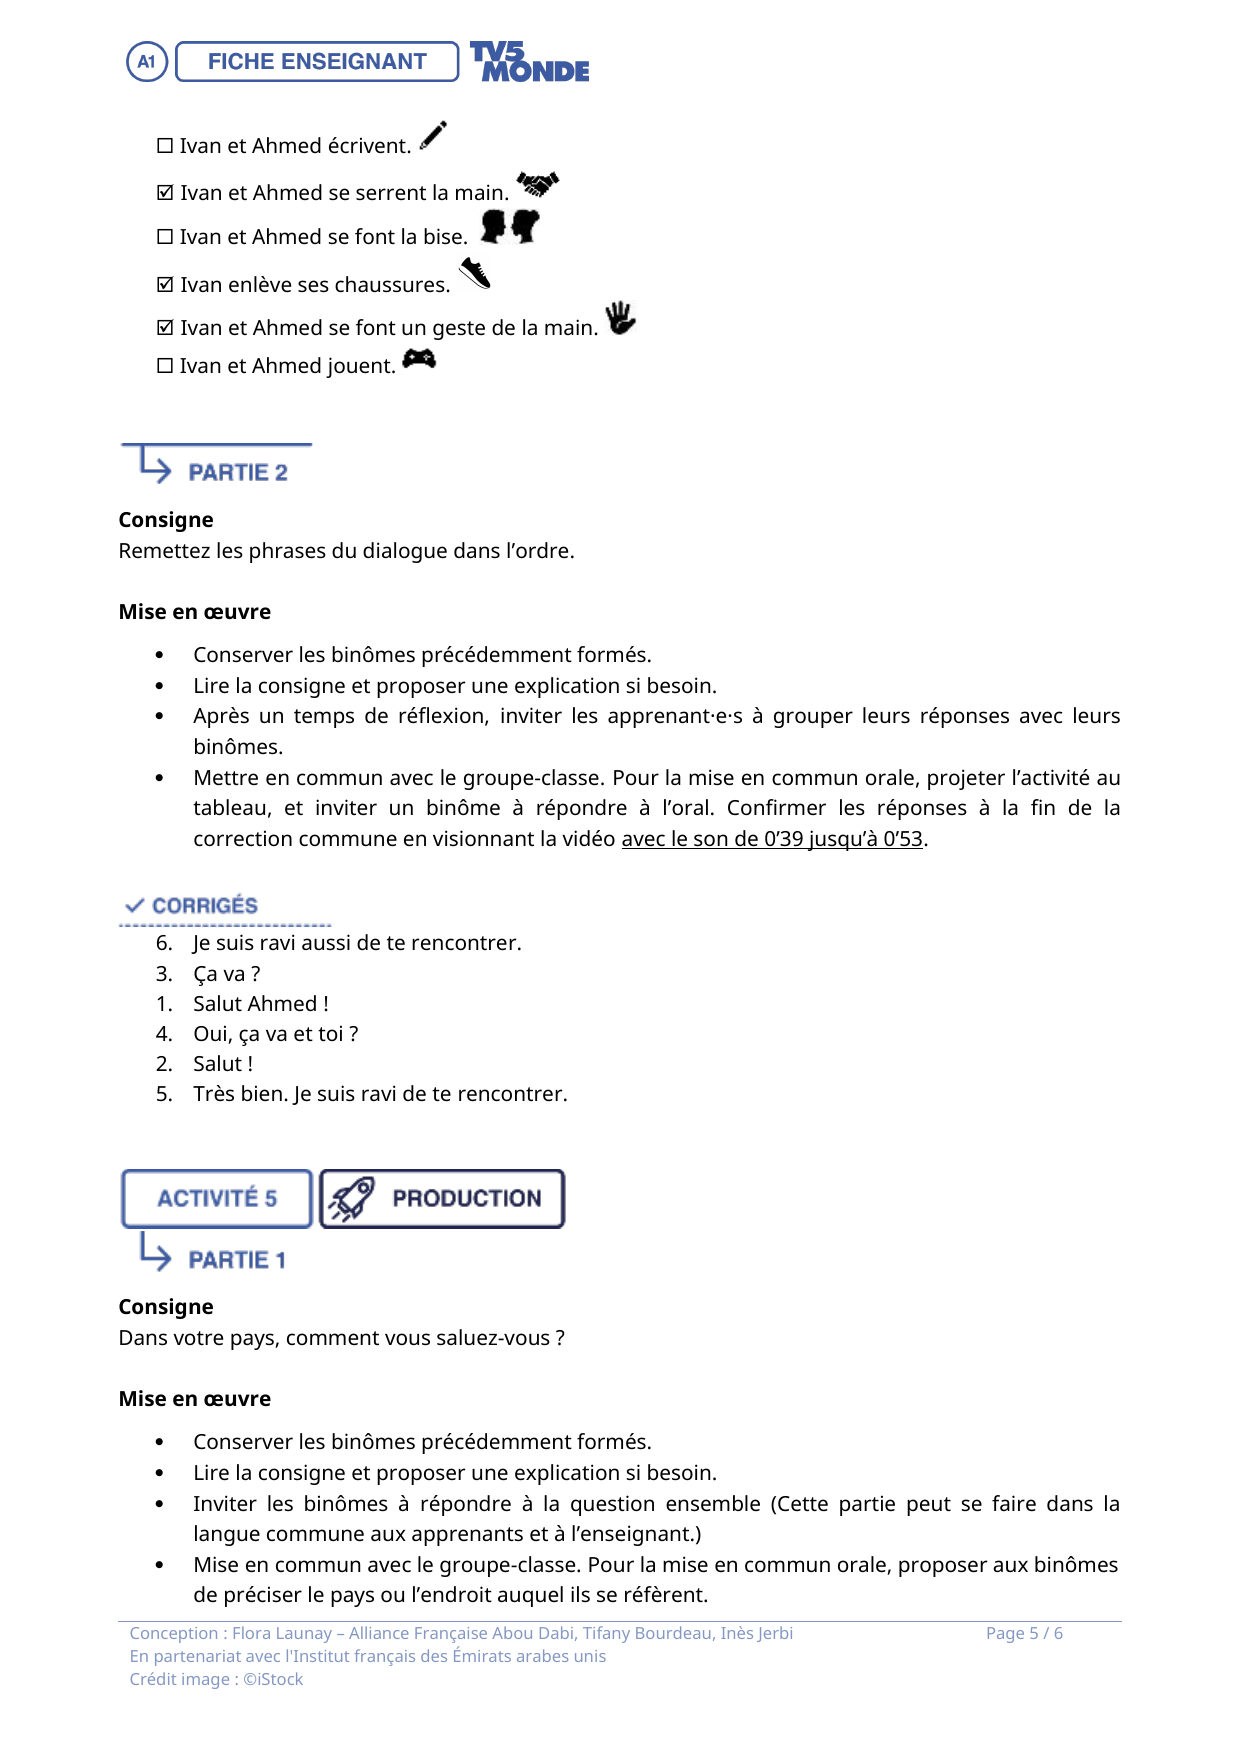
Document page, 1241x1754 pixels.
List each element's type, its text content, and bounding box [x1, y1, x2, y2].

list Très bien. Je suis ravi de te rencontrer. [156, 1079, 1122, 1107]
list Ça va ? [156, 959, 1122, 987]
text Ivan et Ahmed se font un geste de la main. [156, 300, 1122, 342]
list Lire la consigne et proposer une explication si besoin. [156, 1458, 1122, 1487]
list Salut Ahmed ! [156, 989, 1122, 1017]
text Ivan et Ahmed se serrent la main. [156, 161, 1122, 207]
text Ivan et Ahmed se font la bise. [156, 209, 1122, 251]
list Oui, ça va et toi ? [156, 1019, 1122, 1047]
list Conserver les binômes précédemment formés. [156, 1427, 1122, 1456]
text Consigne [118, 1292, 1122, 1321]
picture [118, 443, 317, 503]
text Ivan et Ahmed jouent. [156, 344, 1122, 380]
text Mise en œuvre [118, 1384, 1122, 1413]
picture [118, 1169, 569, 1229]
list Je suis ravi aussi de te rencontrer. [156, 928, 1122, 957]
text Dans votre pays, comment vous saluez-vous ? [118, 1323, 1122, 1352]
picture [118, 1231, 317, 1291]
text Mise en œuvre [118, 597, 1122, 625]
list Mettre en commun avec le groupe-classe. Pour la mise en commun orale, projeter l’activité au tableau, et inviter un binôme à répondre à l’oral. Confirmer les réponses à la fin de la correction commune en visionnant la vidéo avec le son de 0’39 jusqu’à 0’53. [156, 763, 1122, 852]
text Consigne [118, 505, 1122, 533]
picture [401, 343, 438, 374]
list Après un temps de réflexion, inviter les apprenant·e·s à grouper leurs réponses avec leurs binômes. [156, 701, 1122, 760]
list Salut ! [156, 1049, 1122, 1077]
picture [417, 118, 450, 153]
picture [456, 252, 491, 292]
picture [118, 867, 336, 927]
picture [118, 41, 589, 82]
text Ivan et Ahmed écrivent. [156, 118, 1122, 159]
text Ivan enlève ses chaussures. [156, 253, 1122, 298]
list Mise en commun avec le groupe-classe. Pour la mise en commun orale, proposer aux binômes de préciser le pays ou l’endroit auquel ils se réfèrent. [156, 1550, 1122, 1609]
text Remettez les phrases du dialogue dans l’ordre. [118, 536, 1122, 564]
picture [604, 300, 638, 336]
list Inviter les binômes à répondre à la question ensemble (Cette partie peut se faire dans la langue commune aux apprenants et à l’enseignant.) [156, 1489, 1122, 1548]
picture [514, 161, 562, 201]
picture [479, 208, 540, 245]
list Lire la consigne et proposer une explication si besoin. [156, 671, 1122, 699]
list Conserver les binômes précédemment formés. [156, 640, 1122, 668]
